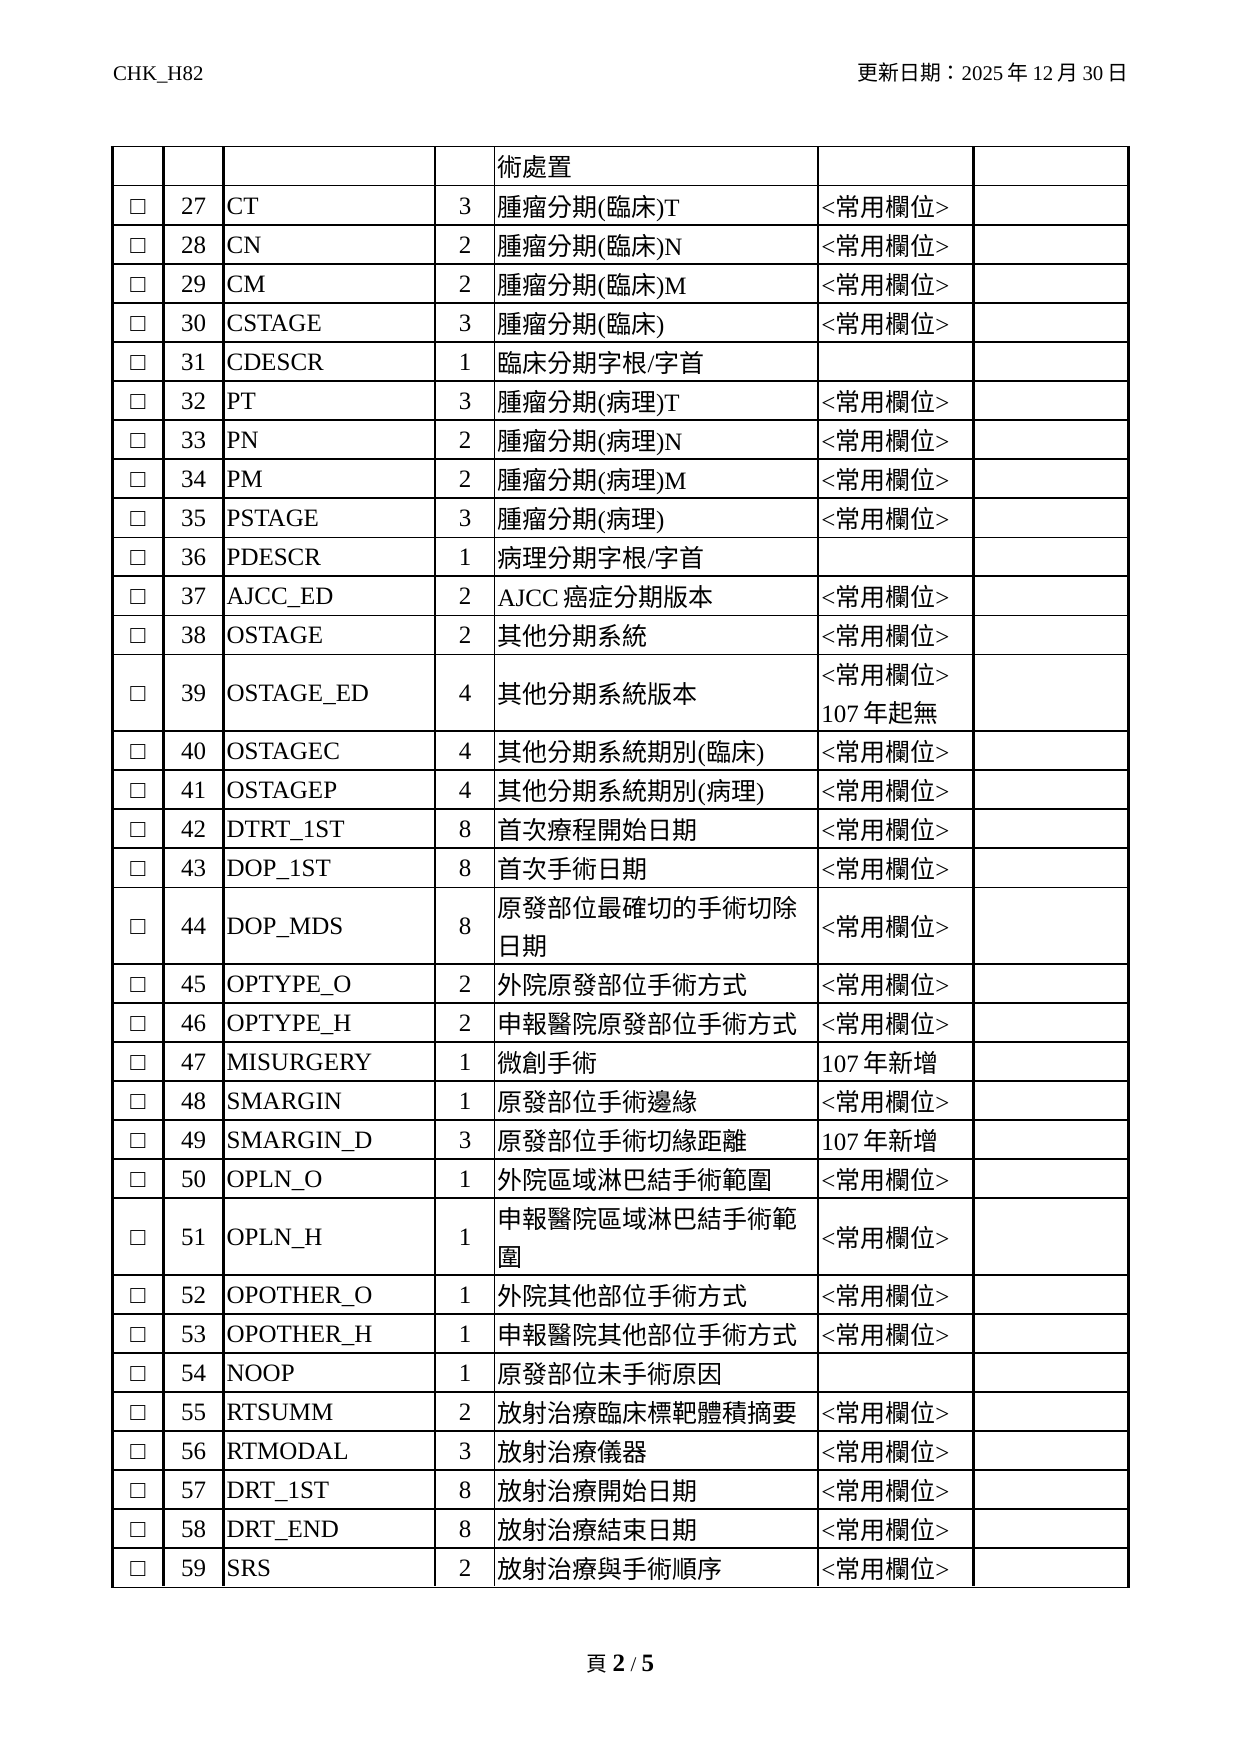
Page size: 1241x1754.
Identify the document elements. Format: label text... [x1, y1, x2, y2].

table_cell 申報醫院其他部位手術方式 [495, 1315, 817, 1352]
table_cell [975, 460, 1127, 497]
table_cell 1 [436, 1199, 494, 1274]
table_cell 其他分期系統期別(病理) [495, 771, 817, 808]
table_cell □ [114, 771, 162, 808]
table_cell [975, 1354, 1127, 1391]
table_cell OPOTHER_O [225, 1276, 434, 1313]
table_cell 首次療程開始日期 [495, 810, 817, 847]
table_cell <常用欄位> [819, 1393, 972, 1430]
table_cell [975, 1004, 1127, 1041]
table_cell <常用欄位> [819, 888, 972, 963]
table_cell 8 [436, 1510, 494, 1547]
table_cell □ [114, 1354, 162, 1391]
table_cell 腫瘤分期(病理)T [495, 382, 817, 419]
table_cell CT [225, 186, 434, 224]
table_cell OSTAGE_ED [225, 655, 434, 730]
table_cell DOP_1ST [225, 849, 434, 886]
table_cell 32 [165, 382, 222, 419]
table_cell DRT_END [225, 1510, 434, 1547]
table_cell [819, 343, 972, 380]
table_cell 2 [436, 577, 494, 614]
table_cell CN [225, 226, 434, 263]
table_cell OPOTHER_H [225, 1315, 434, 1352]
table_cell PDESCR [225, 538, 434, 575]
table_cell [975, 849, 1127, 886]
table_cell 原發部位最確切的手術切除日期 [495, 888, 817, 963]
table_cell 2 [436, 460, 494, 497]
table_cell 45 [165, 965, 222, 1002]
table_cell □ [114, 1043, 162, 1080]
table_cell 放射治療開始日期 [495, 1471, 817, 1508]
table_cell [975, 1549, 1127, 1586]
table_cell 8 [436, 1471, 494, 1508]
table_cell SMARGIN_D [225, 1121, 434, 1158]
table_cell <常用欄位> [819, 186, 972, 224]
table_cell [975, 1043, 1127, 1080]
table_cell 54 [165, 1354, 222, 1391]
table_cell <常用欄位> [819, 771, 972, 808]
table_cell <常用欄位> [819, 1004, 972, 1041]
table_cell □ [114, 965, 162, 1002]
table_cell 26 [165, 147, 222, 185]
table_cell 原發部位手術邊緣 [495, 1082, 817, 1119]
table_cell <常用欄位> [819, 1510, 972, 1547]
table_cell <常用欄位> [819, 1199, 972, 1274]
table_cell 腫瘤分期(病理)M [495, 460, 817, 497]
table_cell 29 [165, 265, 222, 302]
table_cell 原發部位未手術原因 [495, 1354, 817, 1391]
table_cell 59 [165, 1549, 222, 1586]
table_cell <常用欄位> [819, 382, 972, 419]
table_cell 37 [165, 577, 222, 614]
table_cell 3 [436, 1121, 494, 1158]
table_cell □ [114, 577, 162, 614]
table_cell CDESCR [225, 343, 434, 380]
table_cell RTMODAL [225, 1432, 434, 1469]
table_cell 4 [436, 771, 494, 808]
table_cell [819, 1354, 972, 1391]
table_cell <常用欄位> [819, 304, 972, 341]
table_cell [975, 1160, 1127, 1197]
table_cell [975, 1082, 1127, 1119]
table_cell 腫瘤分期(臨床)M [495, 265, 817, 302]
table_cell [975, 186, 1127, 224]
table_cell □ [114, 1199, 162, 1274]
table_cell 2 [436, 965, 494, 1002]
table_cell 申報醫院診斷性及分期性手術處置 [495, 147, 817, 185]
table_cell 48 [165, 1082, 222, 1119]
table_cell 2 [436, 1004, 494, 1041]
table_cell 微創手術 [495, 1043, 817, 1080]
table_cell [975, 1199, 1127, 1274]
table_cell 8 [436, 810, 494, 847]
table_cell 原發部位手術切緣距離 [495, 1121, 817, 1158]
table_cell □ [114, 460, 162, 497]
table_cell [975, 1315, 1127, 1352]
table_cell OPTYPE_H [225, 1004, 434, 1041]
table_cell 2 [436, 421, 494, 458]
table_cell 病理分期字根/字首 [495, 538, 817, 575]
table_cell <常用欄位> [819, 265, 972, 302]
table_cell <常用欄位> [819, 1549, 972, 1586]
table_cell [975, 1471, 1127, 1508]
table_cell □ [114, 1121, 162, 1158]
table_cell 8 [436, 849, 494, 886]
table_cell 1 [436, 1276, 494, 1313]
table_cell 56 [165, 1432, 222, 1469]
table_cell [975, 382, 1127, 419]
table_cell 4 [436, 732, 494, 769]
table_cell □ [114, 1549, 162, 1586]
table_cell 其他分期系統 [495, 616, 817, 653]
table_cell □ [114, 147, 162, 185]
table_cell 1 [436, 1354, 494, 1391]
table_cell CM [225, 265, 434, 302]
table_cell 50 [165, 1160, 222, 1197]
table_cell 107年新增 [819, 1043, 972, 1080]
table_cell 2 [436, 616, 494, 653]
table_cell □ [114, 1160, 162, 1197]
table_cell 2 [436, 265, 494, 302]
table_cell 38 [165, 616, 222, 653]
table_cell [975, 1276, 1127, 1313]
table_cell 28 [165, 226, 222, 263]
table_cell 2 [436, 1549, 494, 1586]
table_cell 1 [436, 1043, 494, 1080]
table_cell □ [114, 1082, 162, 1119]
table_cell [975, 732, 1127, 769]
table_cell [975, 965, 1127, 1002]
table_cell □ [114, 655, 162, 730]
table_cell □ [114, 810, 162, 847]
table_cell [975, 771, 1127, 808]
table_cell SRS [225, 1549, 434, 1586]
table_cell 腫瘤分期(臨床)N [495, 226, 817, 263]
table_cell <常用欄位> 107年起無 [819, 655, 972, 730]
table_cell □ [114, 1432, 162, 1469]
table_cell 1 [436, 1082, 494, 1119]
table_cell 1 [436, 1315, 494, 1352]
table_cell 35 [165, 499, 222, 536]
table_cell SMARGIN [225, 1082, 434, 1119]
table_cell 外院原發部位手術方式 [495, 965, 817, 1002]
table_cell □ [114, 499, 162, 536]
table_cell <常用欄位> [819, 732, 972, 769]
table_cell [975, 655, 1127, 730]
table_cell [975, 147, 1127, 185]
table_cell 42 [165, 810, 222, 847]
table_cell <常用欄位> [819, 616, 972, 653]
table_cell 107年新增 [819, 1121, 972, 1158]
table_cell □ [114, 1510, 162, 1547]
table_cell 2 [436, 226, 494, 263]
table_cell OPTYPE_O [225, 965, 434, 1002]
table_cell □ [114, 616, 162, 653]
table_cell <常用欄位> [819, 965, 972, 1002]
table_cell 3 [436, 382, 494, 419]
table_cell RTSUMM [225, 1393, 434, 1430]
table_cell PT [225, 382, 434, 419]
table_cell <常用欄位> [819, 849, 972, 886]
table_cell 腫瘤分期(臨床)T [495, 186, 817, 224]
table_cell PN [225, 421, 434, 458]
table_cell [975, 616, 1127, 653]
table_cell OSTAGEP [225, 771, 434, 808]
table_cell PM [225, 460, 434, 497]
table_cell □ [114, 1276, 162, 1313]
table_cell 放射治療結束日期 [495, 1510, 817, 1547]
table_cell DRT_1ST [225, 1471, 434, 1508]
table_cell [975, 1432, 1127, 1469]
table_cell 36 [165, 538, 222, 575]
table_cell 外院其他部位手術方式 [495, 1276, 817, 1313]
table_cell 57 [165, 1471, 222, 1508]
table_cell □ [114, 732, 162, 769]
table_cell 首次手術日期 [495, 849, 817, 886]
table_cell 放射治療與手術順序 [495, 1549, 817, 1586]
table_cell <常用欄位> [819, 499, 972, 536]
table_cell 53 [165, 1315, 222, 1352]
table_cell □ [114, 265, 162, 302]
table_cell 外院區域淋巴結手術範圍 [495, 1160, 817, 1197]
table_cell □ [114, 849, 162, 886]
table_cell [975, 538, 1127, 575]
table_cell 44 [165, 888, 222, 963]
table_cell 4 [436, 655, 494, 730]
table_cell [975, 810, 1127, 847]
table_cell 46 [165, 1004, 222, 1041]
table_cell 49 [165, 1121, 222, 1158]
table_cell OPLN_H [225, 1199, 434, 1274]
table_cell MISURGERY [225, 1043, 434, 1080]
table_cell 放射治療儀器 [495, 1432, 817, 1469]
table_cell DOP_MDS [225, 888, 434, 963]
table_cell 52 [165, 1276, 222, 1313]
table_cell OPLN_O [225, 1160, 434, 1197]
table_cell [975, 577, 1127, 614]
table_cell [975, 499, 1127, 536]
table_cell □ [114, 1004, 162, 1041]
table_cell AJCC_ED [225, 577, 434, 614]
table_cell [975, 304, 1127, 341]
table_cell OSTAGEC [225, 732, 434, 769]
table_cell □ [114, 226, 162, 263]
table_cell 43 [165, 849, 222, 886]
table_cell 47 [165, 1043, 222, 1080]
table_cell 3 [436, 304, 494, 341]
table_cell 27 [165, 186, 222, 224]
table_cell 40 [165, 732, 222, 769]
table_cell <常用欄位> [819, 226, 972, 263]
table_cell PSTAGE [225, 499, 434, 536]
table_cell □ [114, 343, 162, 380]
table_cell <常用欄位> [819, 810, 972, 847]
table_cell SDIAG_H [225, 147, 434, 185]
table_cell [975, 888, 1127, 963]
table_cell 3 [436, 1432, 494, 1469]
table_cell [975, 1393, 1127, 1430]
table_cell 3 [436, 499, 494, 536]
table_cell 腫瘤分期(病理) [495, 499, 817, 536]
table_cell 30 [165, 304, 222, 341]
table_cell [975, 421, 1127, 458]
table_cell [975, 1510, 1127, 1547]
table_cell <常用欄位> [819, 1082, 972, 1119]
table_cell 申報醫院原發部位手術方式 [495, 1004, 817, 1041]
table_cell 申報醫院區域淋巴結手術範圍 [495, 1199, 817, 1274]
table_cell 41 [165, 771, 222, 808]
table_cell <常用欄位> [819, 460, 972, 497]
table_cell [975, 1121, 1127, 1158]
table_cell 放射治療臨床標靶體積摘要 [495, 1393, 817, 1430]
table_cell 1 [436, 343, 494, 380]
table_cell 2 [436, 1393, 494, 1430]
table_cell 腫瘤分期(病理)N [495, 421, 817, 458]
table_cell 2 [436, 147, 494, 185]
table_cell 58 [165, 1510, 222, 1547]
table_cell [975, 343, 1127, 380]
table_cell 51 [165, 1199, 222, 1274]
table_cell 1 [436, 1160, 494, 1197]
table_cell <常用欄位> [819, 1160, 972, 1197]
table_cell <常用欄位> [819, 1471, 972, 1508]
table_cell □ [114, 186, 162, 224]
table_cell 8 [436, 888, 494, 963]
table_cell 34 [165, 460, 222, 497]
table_cell 1 [436, 538, 494, 575]
table_cell 腫瘤分期(臨床) [495, 304, 817, 341]
table_cell [819, 538, 972, 575]
table_cell 31 [165, 343, 222, 380]
table_cell 其他分期系統期別(臨床) [495, 732, 817, 769]
table_cell OSTAGE [225, 616, 434, 653]
table_cell 39 [165, 655, 222, 730]
table_cell □ [114, 304, 162, 341]
table_cell □ [114, 888, 162, 963]
table_cell □ [114, 1393, 162, 1430]
table_cell CSTAGE [225, 304, 434, 341]
table_cell □ [114, 1471, 162, 1508]
table_cell 臨床分期字根/字首 [495, 343, 817, 380]
table_cell [975, 226, 1127, 263]
table_cell 其他分期系統版本 [495, 655, 817, 730]
table_cell <常用欄位> [819, 1432, 972, 1469]
table_cell <常用欄位> [819, 1315, 972, 1352]
table_cell 3 [436, 186, 494, 224]
table_cell 55 [165, 1393, 222, 1430]
table_cell AJCC癌症分期版本 [495, 577, 817, 614]
table_cell <常用欄位> [819, 421, 972, 458]
table_cell <常用欄位> [819, 1276, 972, 1313]
table_cell □ [114, 538, 162, 575]
table_cell [819, 147, 972, 185]
table_cell 33 [165, 421, 222, 458]
table_cell DTRT_1ST [225, 810, 434, 847]
table_cell [975, 265, 1127, 302]
table_cell <常用欄位> [819, 577, 972, 614]
table_cell □ [114, 1315, 162, 1352]
table_cell □ [114, 421, 162, 458]
table_cell NOOP [225, 1354, 434, 1391]
table_cell □ [114, 382, 162, 419]
